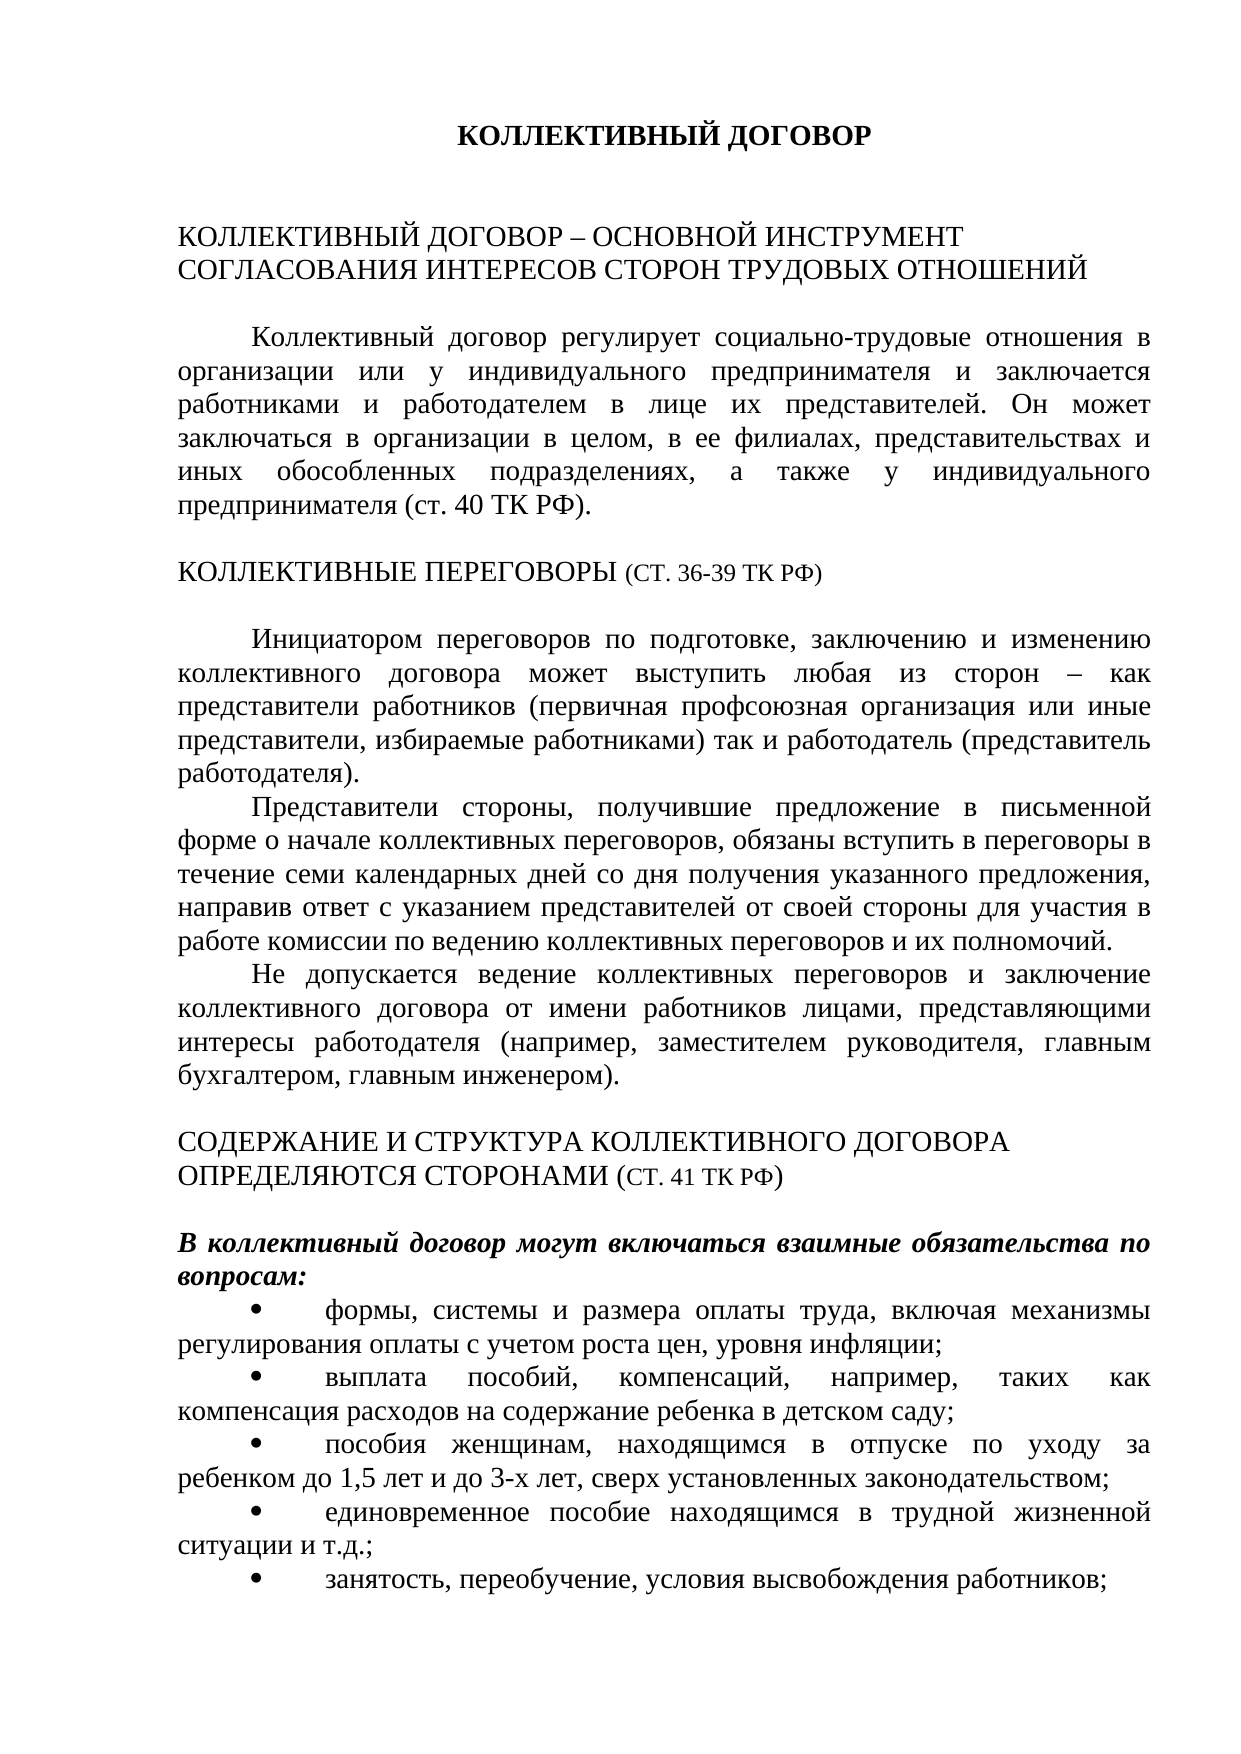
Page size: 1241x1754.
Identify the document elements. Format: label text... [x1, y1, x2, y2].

text Коллективный договор регулирует социально-трудовые отношения в организации или у индивидуального предпринимателя и заключается работниками и работодателем в лице их представителей. Он может заключаться в организации в целом, в ее филиалах, представительствах и иных обособленных подразделениях, а также у индивидуального предпринимателя (ст. 40 ТК РФ). [177, 319, 1152, 521]
text Инициатором переговоров по подготовке, заключению и изменению коллективного договора может выступить любая из сторон – как представители работников (первичная профсоюзная организация или иные представители, избираемые работниками) так и работодатель (представитель работодателя). [177, 621, 1152, 789]
list формы, системы и размера оплаты труда, включая механизмы регулирования оплаты с учетом роста цен, уровня инфляции; [177, 1292, 1152, 1359]
text КОЛЛЕКТИВНЫЙ ДОГОВОР [177, 118, 1152, 152]
text В коллективный договор могут включаться взаимные обязательства по вопросам: [177, 1225, 1152, 1292]
list выплата пособий, компенсаций, например, таких как компенсация расходов на содержание ребенка в детском саду; [177, 1359, 1152, 1426]
text КОЛЛЕКТИВНЫЕ ПЕРЕГОВОРЫ (СТ. 36-39 ТК РФ) [177, 554, 1152, 588]
list единовременное пособие находящимся в трудной жизненной ситуации и т.д.; [177, 1494, 1152, 1561]
text Не допускается ведение коллективных переговоров и заключение коллективного договора от имени работников лицами, представляющими интересы работодателя (например, заместителем руководителя, главным бухгалтером, главным инженером). [177, 957, 1152, 1091]
list пособия женщинам, находящимся в отпуске по уходу за ребенком до 1,5 лет и до 3-х лет, сверх установленных законодательством; [177, 1426, 1152, 1494]
text СОДЕРЖАНИЕ И СТРУКТУРА КОЛЛЕКТИВНОГО ДОГОВОРА ОПРЕДЕЛЯЮТСЯ СТОРОНАМИ (СТ. 41 ТК РФ) [177, 1124, 1152, 1191]
text КОЛЛЕКТИВНЫЙ ДОГОВОР – ОСНОВНОЙ ИНСТРУМЕНТ СОГЛАСОВАНИЯ ИНТЕРЕСОВ СТОРОН ТРУДОВЫХ ОТНОШЕНИЙ [177, 219, 1152, 286]
text Представители стороны, получившие предложение в письменной форме о начале коллективных переговоров, обязаны вступить в переговоры в течение семи календарных дней со дня получения указанного предложения, направив ответ с указанием представителей от своей стороны для участия в работе комиссии по ведению коллективных переговоров и их полномочий. [177, 789, 1152, 957]
list занятость, переобучение, условия высвобождения работников; [177, 1561, 1152, 1594]
